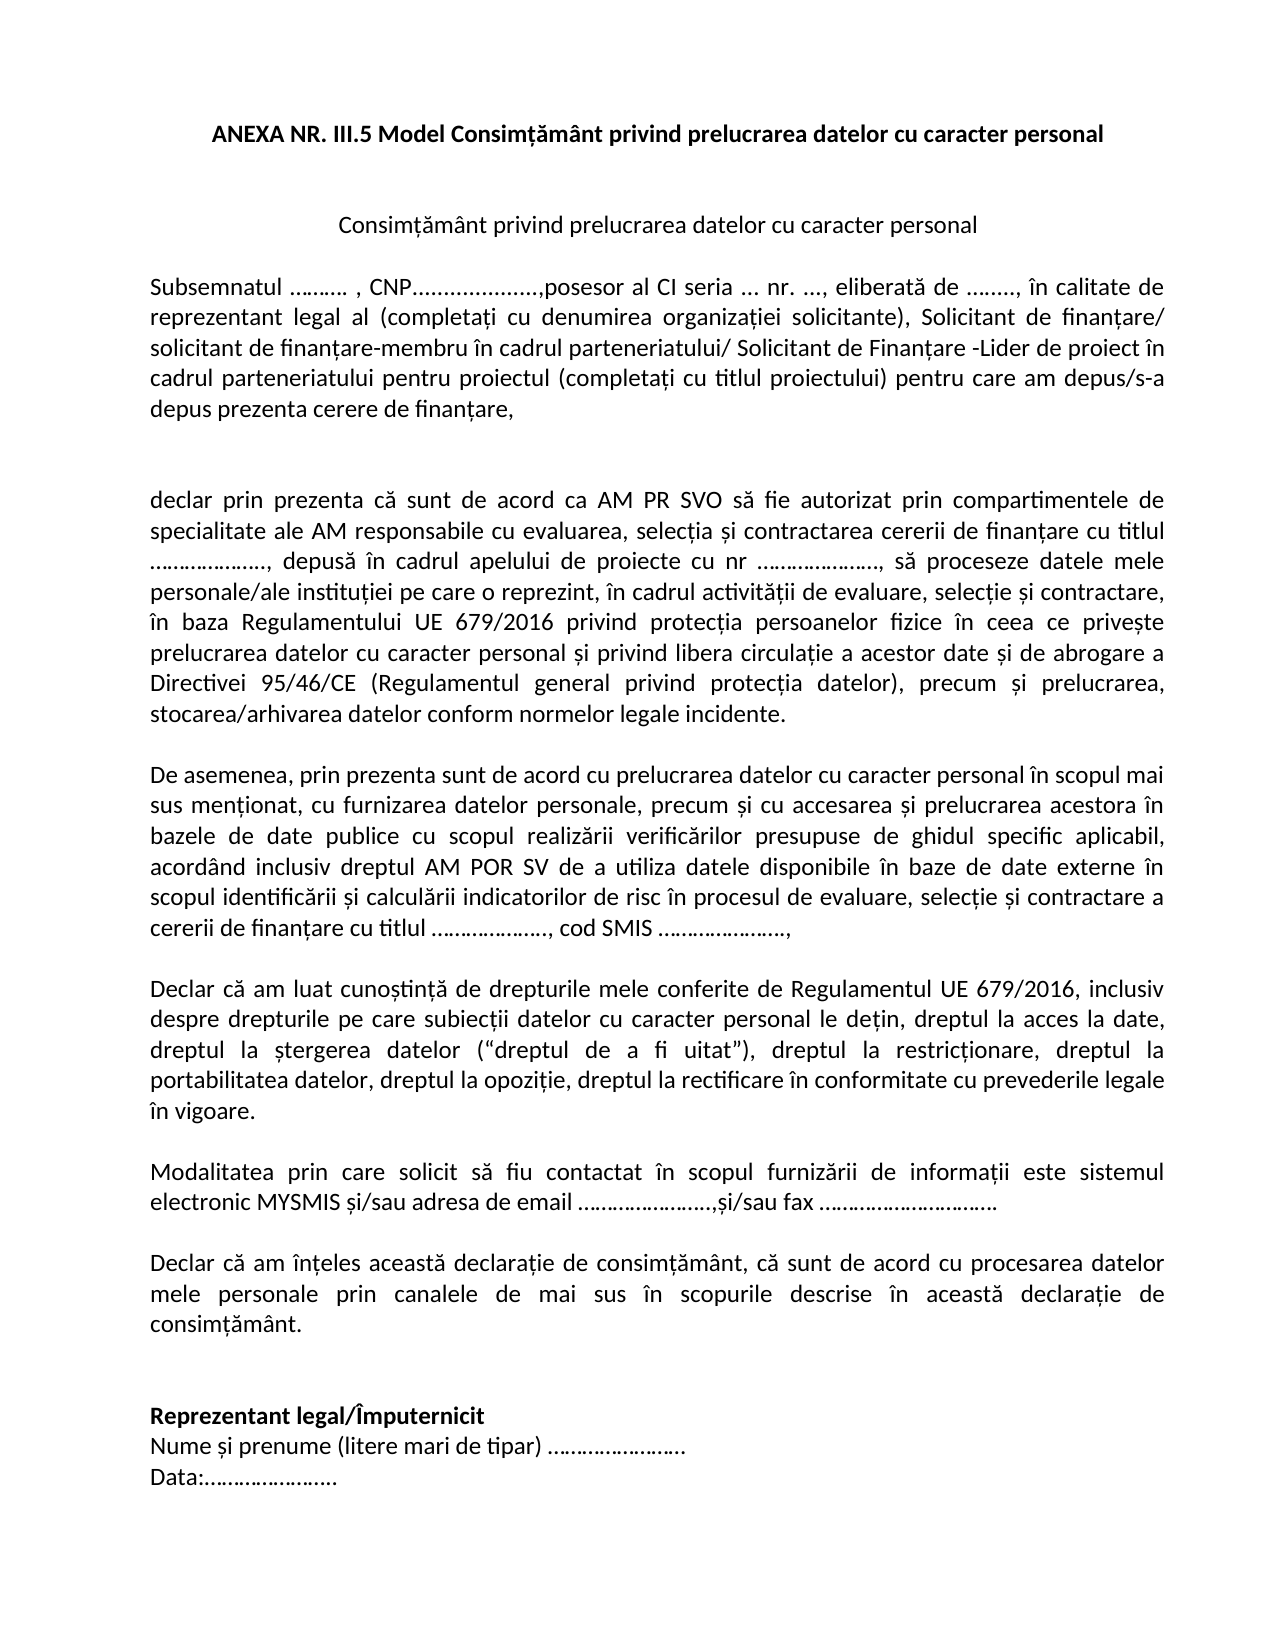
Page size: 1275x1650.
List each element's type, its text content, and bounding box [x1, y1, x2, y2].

text Subsemnatul ………. , CNP....................,posesor al CI seria ... nr. ..., eliberată de …....., în calitate de reprezentant legal al (completați cu denumirea organizației solicitante), Solicitant de finanțare/ solicitant de finanțare-membru în cadrul parteneriatului/ Solicitant de Finanțare -Lider de proiect în cadrul parteneriatului pentru proiectul (completați cu titlul proiectului) pentru care am depus/s-a depus prezenta cerere de finanțare, [150, 271, 1166, 423]
text Modalitatea prin care solicit să fiu contactat în scopul furnizării de informații este sistemul electronic MYSMIS și/sau adresa de email …………………..,și/sau fax …………………………. [150, 1156, 1166, 1217]
text declar prin prezenta că sunt de acord ca AM PR SVO să fie autorizat prin compartimentele de specialitate ale AM responsabile cu evaluarea, selecția și contractarea cererii de finanțare cu titlul ……………….., depusă în cadrul apelului de proiecte cu nr …………………, să proceseze datele mele personale/ale instituției pe care o reprezint, în cadrul activității de evaluare, selecție și contractare, în baza Regulamentului UE 679/2016 privind protecția persoanelor fizice în ceea ce privește prelucrarea datelor cu caracter personal și privind libera circulație a acestor date și de abrogare a Directivei 95/46/CE (Regulamentul general privind protecția datelor), precum și prelucrarea, stocarea/arhivarea datelor conform normelor legale incidente. [150, 484, 1166, 728]
text Declar că am înțeles această declarație de consimțământ, că sunt de acord cu procesarea datelor mele personale prin canalele de mai sus în scopurile descrise în această declarație de consimțământ. [150, 1247, 1166, 1339]
text Consimțământ privind prelucrarea datelor cu caracter personal [150, 210, 1166, 240]
text Declar că am luat cunoștință de drepturile mele conferite de Regulamentul UE 679/2016, inclusiv despre drepturile pe care subiecţii datelor cu caracter personal le deţin, dreptul la acces la date, dreptul la ștergerea datelor (“dreptul de a fi uitat”), dreptul la restricționare, dreptul la portabilitatea datelor, dreptul la opoziție, dreptul la rectificare în conformitate cu prevederile legale în vigoare. [150, 973, 1166, 1125]
text Nume și prenume (litere mari de tipar) …………………… [150, 1431, 1166, 1461]
text Reprezentant legal/Împuternicit [150, 1400, 1166, 1431]
text ANEXA NR. III.5 Model Consimțământ privind prelucrarea datelor cu caracter personal [150, 118, 1166, 149]
text Data:………………….. [150, 1461, 1166, 1492]
text De asemenea, prin prezenta sunt de acord cu prelucrarea datelor cu caracter personal în scopul mai sus menționat, cu furnizarea datelor personale, precum și cu accesarea și prelucrarea acestora în bazele de date publice cu scopul realizării verificărilor presupuse de ghidul specific aplicabil, acordând inclusiv dreptul AM POR SV de a utiliza datele disponibile în baze de date externe în scopul identificării și calculării indicatorilor de risc în procesul de evaluare, selecție și contractare a cererii de finanțare cu titlul ……………….., cod SMIS …………………., [150, 759, 1166, 942]
